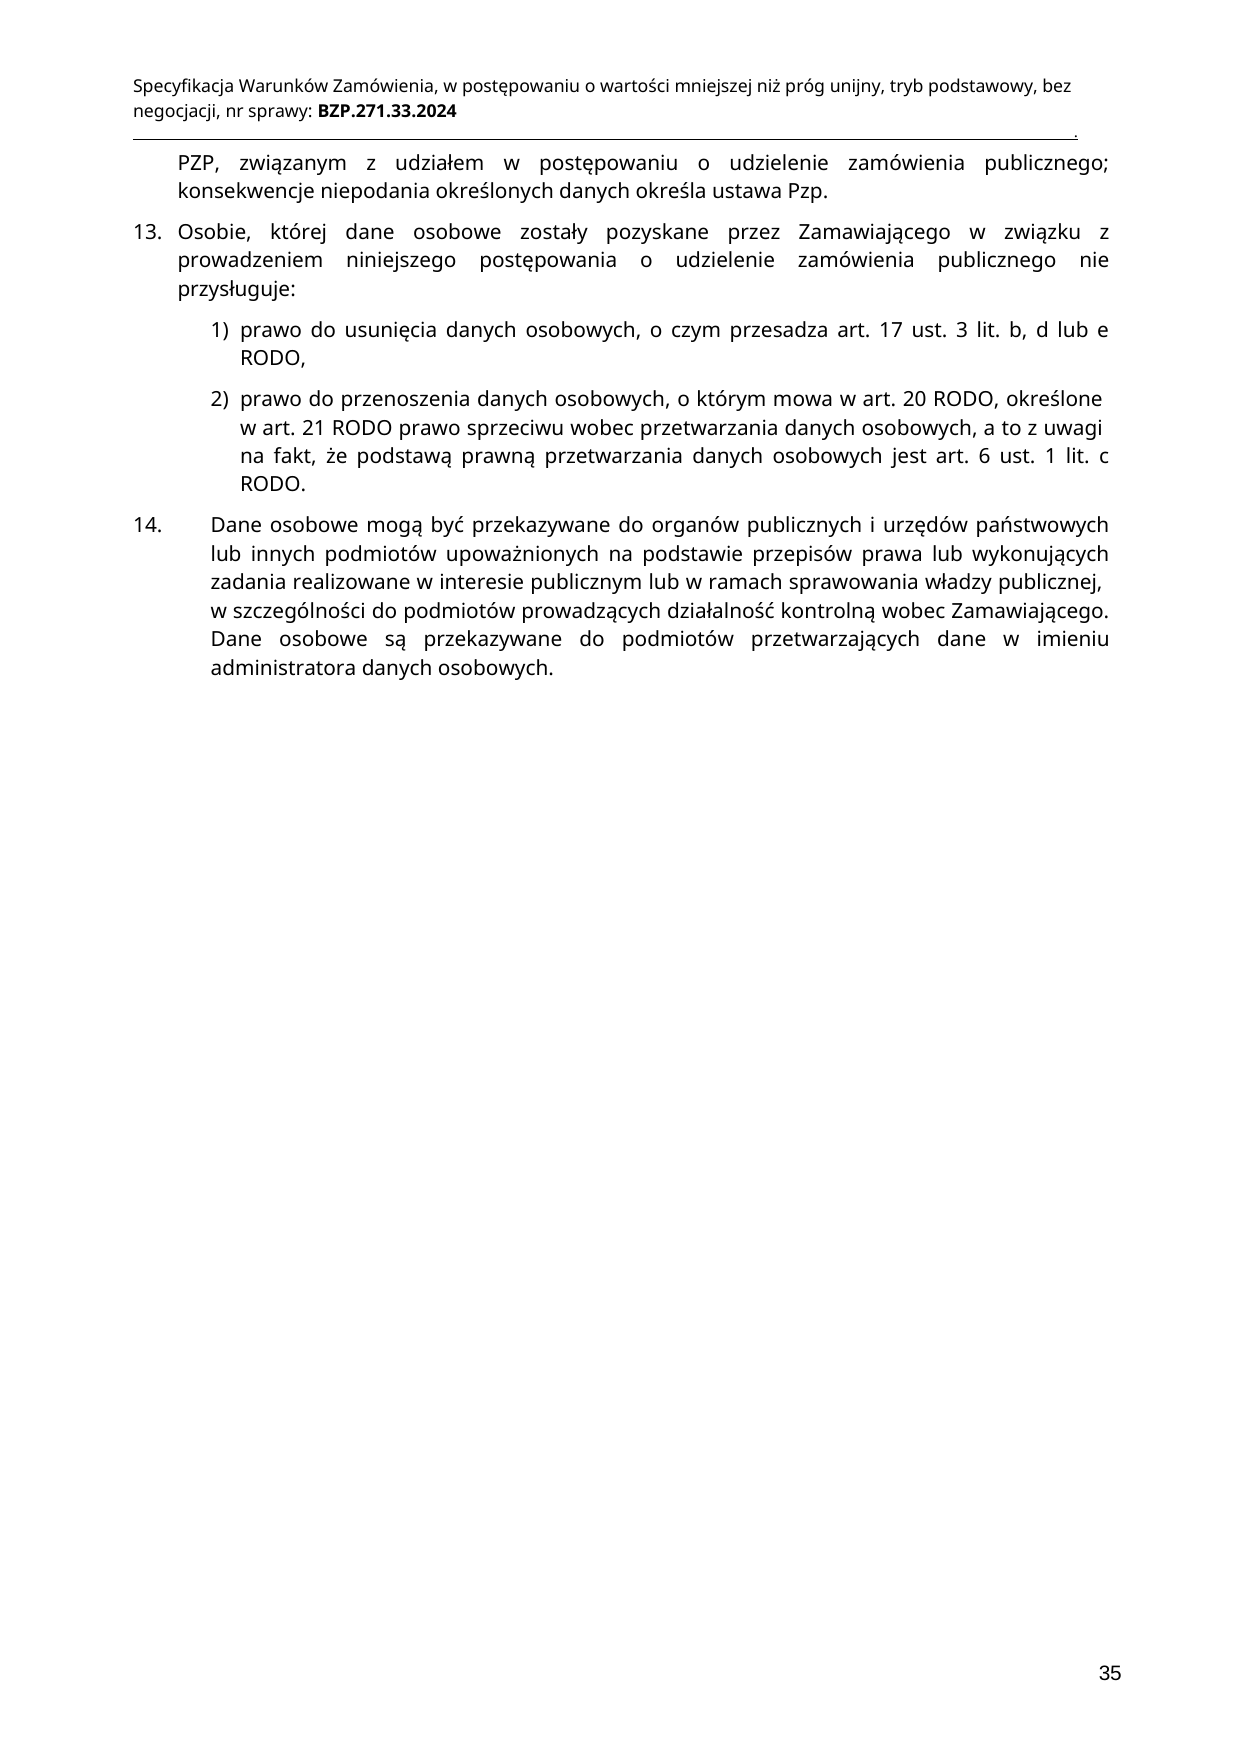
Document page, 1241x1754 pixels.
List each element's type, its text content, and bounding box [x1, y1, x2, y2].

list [133, 148, 1110, 204]
list Dane osobowe mogą być przekazywane do organów publicznych i urzędów państwowych lub innych podmiotów upoważnionych na podstawie przepisów prawa lub wykonujących zadania realizowane w interesie publicznym lub w ramach sprawowania władzy publicznej, w szczególności do podmiotów prowadzących działalność kontrolną wobec Zamawiającego. Dane osobowe są przekazywane do podmiotów przetwarzających dane w imieniu administratora danych osobowych. [133, 511, 1110, 681]
list prawo do przenoszenia danych osobowych, o którym mowa w art. 20 RODO, określone w art. 21 RODO prawo sprzeciwu wobec przetwarzania danych osobowych, a to z uwagi na fakt, że podstawą prawną przetwarzania danych osobowych jest art. 6 ust. 1 lit. c RODO. [210, 384, 1110, 498]
list Osobie, której dane osobowe zostały pozyskane przez Zamawiającego w związku z prowadzeniem niniejszego postępowania o udzielenie zamówienia publicznego nie przysługuje: [133, 217, 1110, 302]
list prawo do usunięcia danych osobowych, o czym przesadza art. 17 ust. 3 lit. b, d lub e RODO, [210, 315, 1110, 372]
